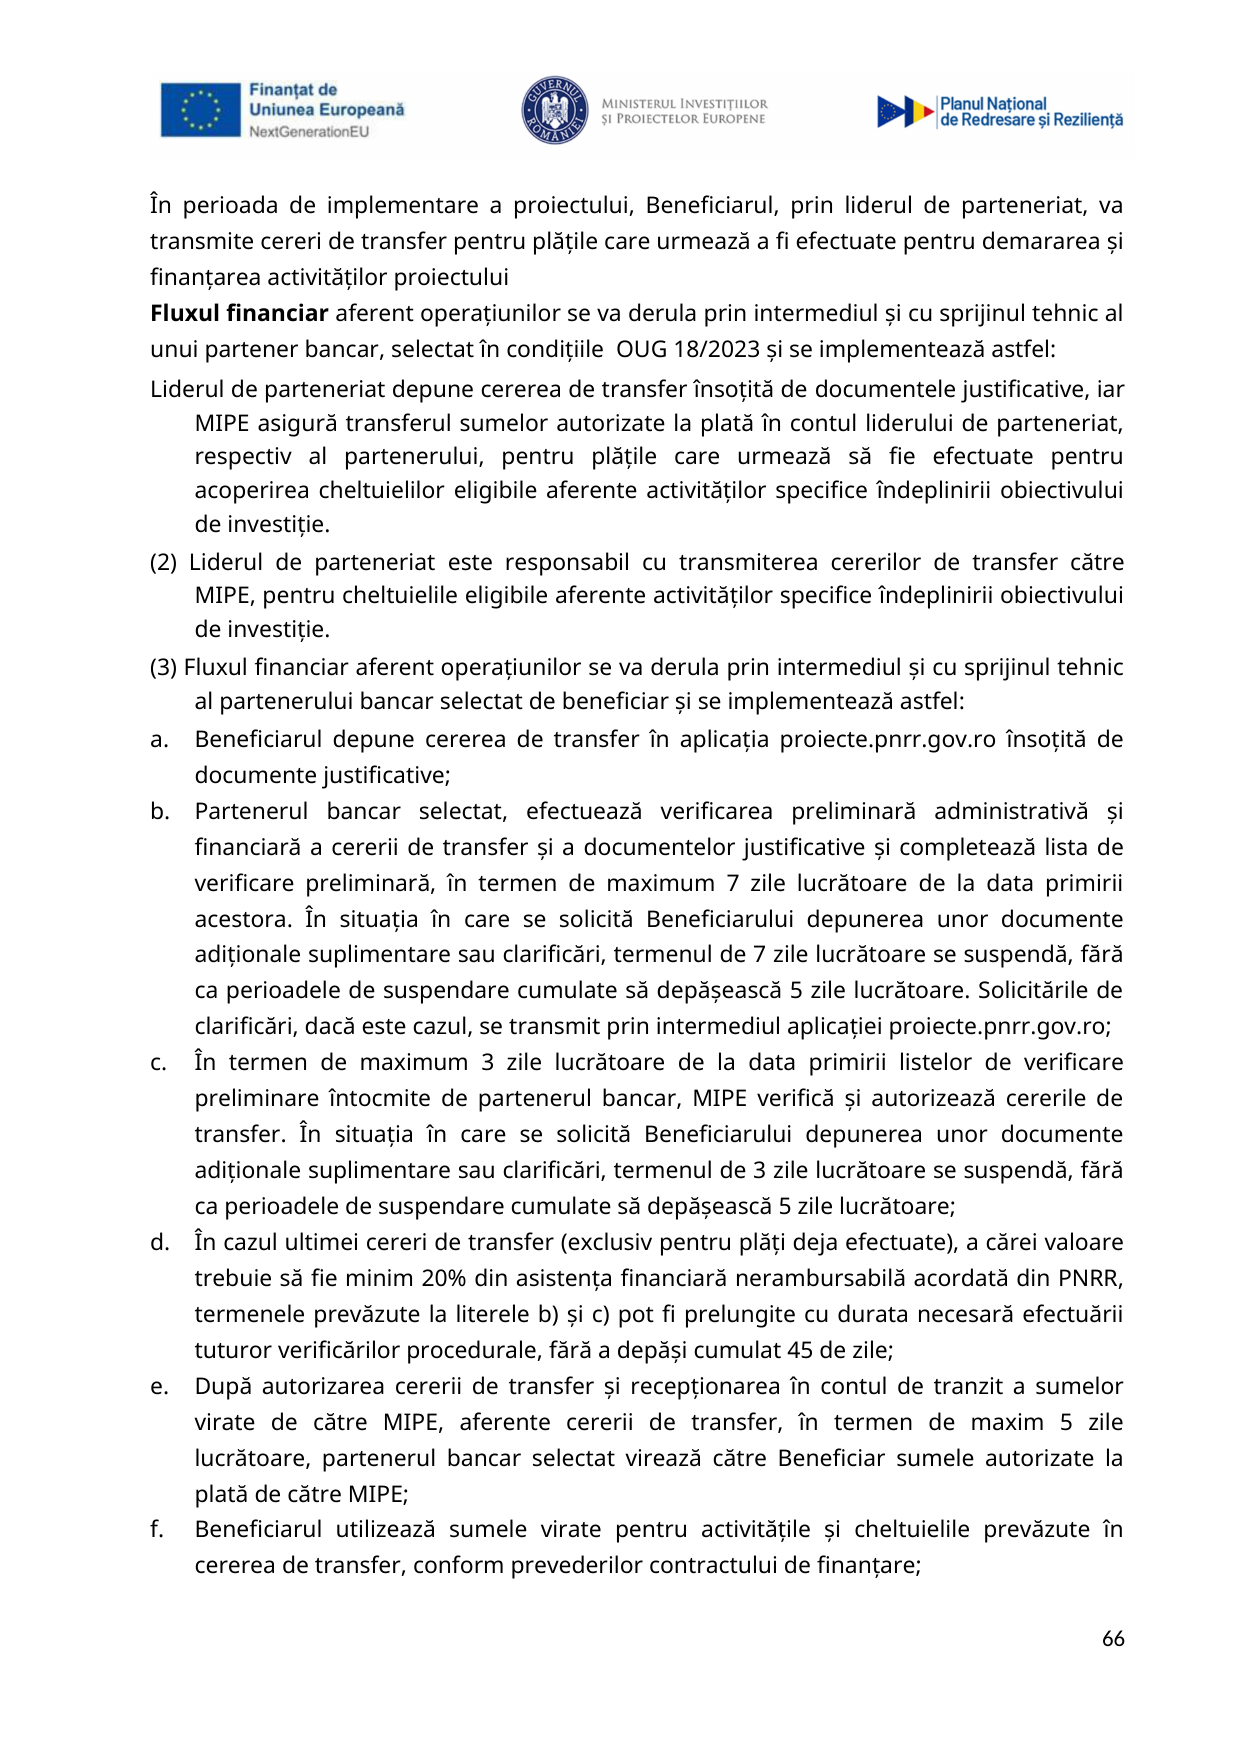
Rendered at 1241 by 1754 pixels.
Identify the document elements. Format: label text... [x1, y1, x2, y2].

text Fluxul financiar aferent operațiunilor se va derula prin intermediul și cu sprijinul tehnic al unui partener bancar, selectat în condițiile OUG 18/2023 și se implementează astfel: [150, 297, 1125, 364]
list Beneficiarul utilizează sumele virate pentru activitățile și cheltuielile prevăzute în cererea de transfer, conform prevederilor contractului de finanțare; [150, 1513, 1125, 1581]
list În cazul ultimei cereri de transfer (exclusiv pentru plăți deja efectuate), a cărei valoare trebuie să fie minim 20% din asistența financiară nerambursabilă acordată din PNRR, termenele prevăzute la literele b) și c) pot fi prelungite cu durata necesară efectuării tuturor verificărilor procedurale, fără a depăși cumulat 45 de zile; [150, 1226, 1125, 1365]
list După autorizarea cererii de transfer și recepționarea în contul de tranzit a sumelor virate de către MIPE, aferente cererii de transfer, în termen de maxim 5 zile lucrătoare, partenerul bancar selectat virează către Beneficiar sumele autorizate la plată de către MIPE; [150, 1370, 1125, 1509]
text (2) Liderul de parteneriat este responsabil cu transmiterea cererilor de transfer către MIPE, pentru cheltuielile eligibile aferente activităților specifice îndeplinirii obiectivului de investiție. [150, 546, 1125, 644]
picture [150, 73, 1137, 161]
list Partenerul bancar selectat, efectuează verificarea preliminară administrativă și financiară a cererii de transfer și a documentelor justificative și completează lista de verificare preliminară, în termen de maximum 7 zile lucrătoare de la data primirii acestora. În situația în care se solicită Beneficiarului depunerea unor documente adiționale suplimentare sau clarificări, termenul de 7 zile lucrătoare se suspendă, fără ca perioadele de suspendare cumulate să depășească 5 zile lucrătoare. Solicitările de clarificări, dacă este cazul, se transmit prin intermediul aplicației proiecte.pnrr.gov.ro; [150, 795, 1125, 1042]
list Beneficiarul depune cererea de transfer în aplicația proiecte.pnrr.gov.ro însoțită de documente justificative; [150, 723, 1125, 790]
list În termen de maximum 3 zile lucrătoare de la data primirii listelor de verificare preliminare întocmite de partenerul bancar, MIPE verifică și autorizează cererile de transfer. În situația în care se solicită Beneficiarului depunerea unor documente adiționale suplimentare sau clarificări, termenul de 3 zile lucrătoare se suspendă, fără ca perioadele de suspendare cumulate să depășească 5 zile lucrătoare; [150, 1046, 1125, 1221]
text Liderul de parteneriat depune cererea de transfer însoțită de documentele justificative, iar MIPE asigură transferul sumelor autorizate la plată în contul liderului de parteneriat, respectiv al partenerului, pentru plățile care urmează să fie efectuate pentru acoperirea cheltuielilor eligibile aferente activităților specifice îndeplinirii obiectivului de investiție. [150, 373, 1125, 539]
text (3) Fluxul financiar aferent operațiunilor se va derula prin intermediul și cu sprijinul tehnic al partenerului bancar selectat de beneficiar și se implementează astfel: [150, 651, 1125, 716]
text În perioada de implementare a proiectului, Beneficiarul, prin liderul de parteneriat, va transmite cereri de transfer pentru plățile care urmează a fi efectuate pentru demararea și finanțarea activităților proiectului [150, 189, 1125, 292]
